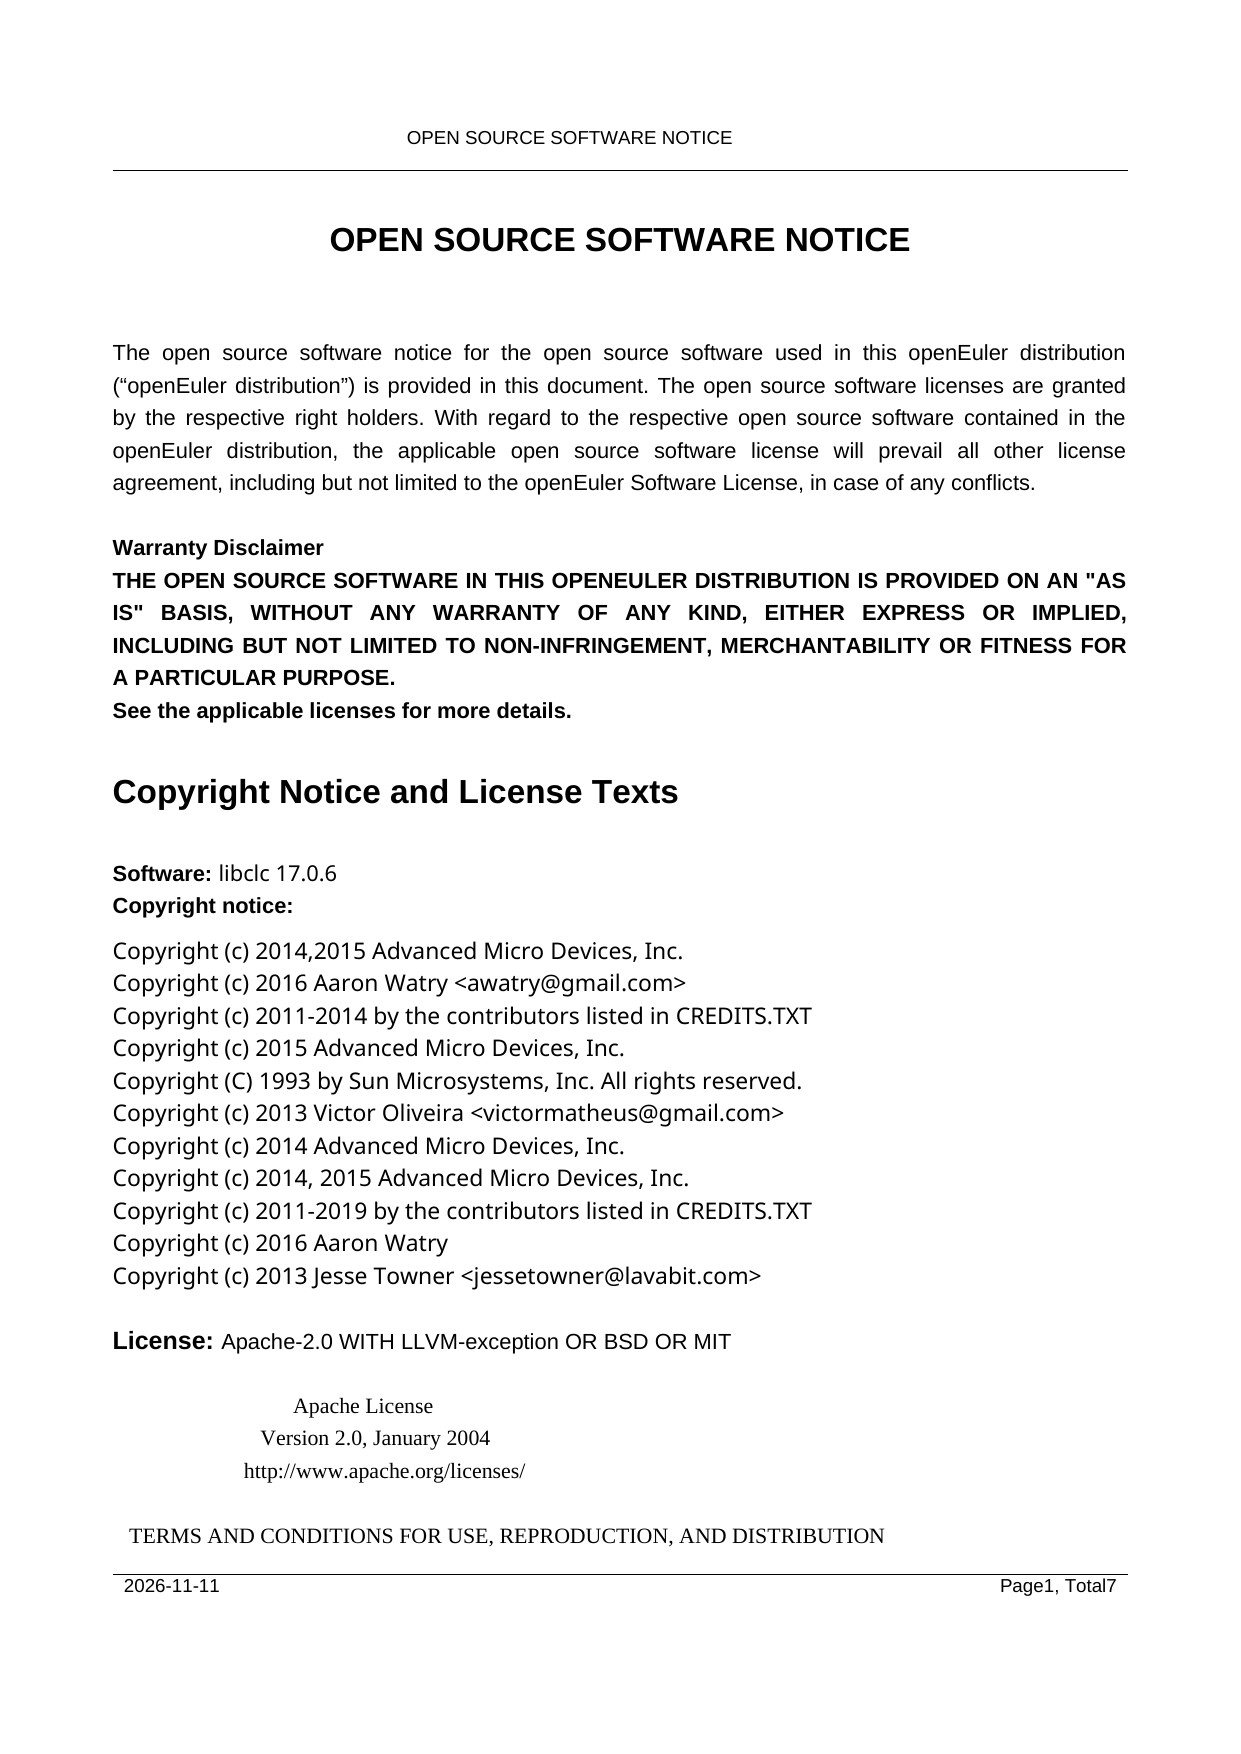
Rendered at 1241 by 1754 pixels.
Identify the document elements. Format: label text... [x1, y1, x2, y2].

text Warranty Disclaimer [112, 531, 1128, 564]
text The open source software notice for the open source software used in this openEuler distribution (“openEuler distribution”) is provided in this document. The open source software licenses are granted by the respective right holders. With regard to the respective open source software contained in the openEuler distribution, the applicable open source software license will prevail all other license agreement, including but not limited to the openEuler Software License, in case of any conflicts. [112, 336, 1128, 499]
text Copyright Notice and License Texts [112, 759, 1128, 824]
text OPEN SOURCE SOFTWARE NOTICE [112, 206, 1128, 271]
text Copyright notice: [112, 889, 1128, 921]
text License: Apache-2.0 WITH LLVM-exception OR BSD OR MIT [112, 1324, 1128, 1356]
text THE OPEN SOURCE SOFTWARE IN THIS OPENEULER DISTRIBUTION IS PROVIDED ON AN "AS IS" BASIS, WITHOUT ANY WARRANTY OF ANY KIND, EITHER EXPRESS OR IMPLIED, INCLUDING BUT NOT LIMITED TO NON-INFRINGEMENT, MERCHANTABILITY OR FITNESS FOR A PARTICULAR PURPOSE. See the applicable licenses for more details. [112, 564, 1128, 726]
text Copyright (c) 2014,2015 Advanced Micro Devices, Inc. Copyright (c) 2016 Aaron Watry <awatry@gmail.com> Copyright (c) 2011-2014 by the contributors listed in CREDITS.TXT Copyright (c) 2015 Advanced Micro Devices, Inc. Copyright (C) 1993 by Sun Microsystems, Inc. All rights reserved. Copyright (c) 2013 Victor Oliveira <victormatheus@gmail.com> Copyright (c) 2014 Advanced Micro Devices, Inc. Copyright (c) 2014, 2015 Advanced Micro Devices, Inc. Copyright (c) 2011-2019 by the contributors listed in CREDITS.TXT Copyright (c) 2016 Aaron Watry Copyright (c) 2013 Jesse Towner <jessetowner@lavabit.com> [112, 934, 1128, 1324]
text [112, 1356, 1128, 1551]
title Software: libclc 17.0.6 [112, 856, 1128, 889]
